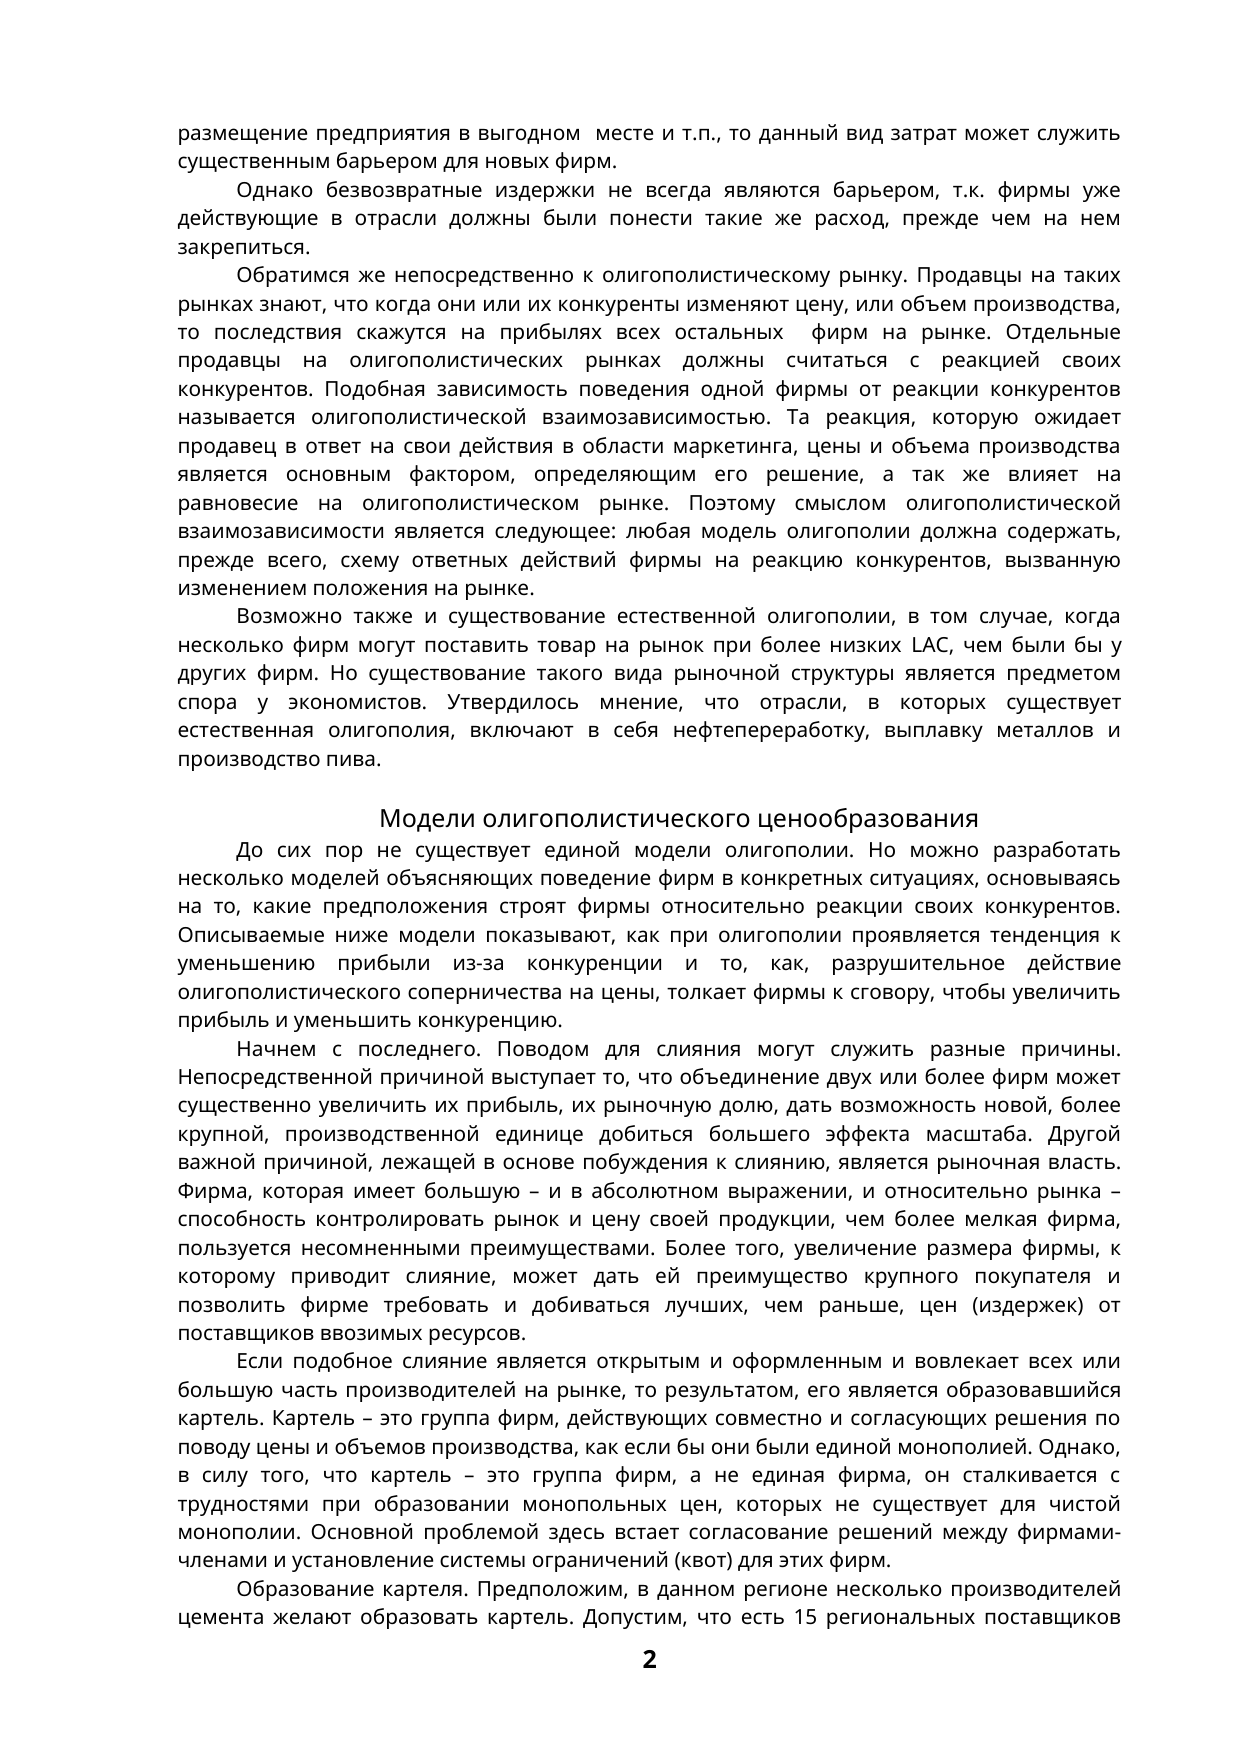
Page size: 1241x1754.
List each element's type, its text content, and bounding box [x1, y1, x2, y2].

text Однако безвозвратные издержки не всегда являются барьером, т.к. фирмы уже действующие в отрасли должны были понести такие же расход, прежде чем на нем закрепиться. [177, 175, 1122, 260]
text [177, 118, 1122, 175]
text Обратимся же непосредственно к олигополистическому рынку. Продавцы на таких рынках знают, что когда они или их конкуренты изменяют цену, или объем производства, то последствия скажутся на прибылях всех остальных фирм на рынке. Отдельные продавцы на олигополистических рынках должны считаться с реакцией своих конкурентов. Подобная зависимость поведения одной фирмы от реакции конкурентов называется олигополистической взаимозависимостью. Та реакция, которую ожидает продавец в ответ на свои действия в области маркетинга, цены и объема производства является основным фактором, определяющим его решение, а так же влияет на равновесие на олигополистическом рынке. Поэтому смыслом олигополистической взаимозависимости является следующее: любая модель олигополии должна содержать, прежде всего, схему ответных действий фирмы на реакцию конкурентов, вызванную изменением положения на рынке. [177, 260, 1122, 602]
text Начнем с последнего. Поводом для слияния могут служить разные причины. Непосредственной причиной выступает то, что объединение двух или более фирм может существенно увеличить их прибыль, их рыночную долю, дать возможность новой, более крупной, производственной единице добиться большего эффекта масштаба. Другой важной причиной, лежащей в основе побуждения к слиянию, является рыночная власть. Фирма, которая имеет большую – и в абсолютном выражении, и относительно рынка – способность контролировать рынок и цену своей продукции, чем более мелкая фирма, пользуется несомненными преимуществами. Более того, увеличение размера фирмы, к которому приводит слияние, может дать ей преимущество крупного покупателя и позволить фирме требовать и добиваться лучших, чем раньше, цен (издержек) от поставщиков ввозимых ресурсов. [177, 1034, 1122, 1347]
text Если подобное слияние является открытым и оформленным и вовлекает всех или большую часть производителей на рынке, то результатом, его является образовавшийся картель. Картель – это группа фирм, действующих совместно и согласующих решения по поводу цены и объемов производства, как если бы они были единой монополией. Однако, в силу того, что картель – это группа фирм, а не единая фирма, он сталкивается с трудностями при образовании монопольных цен, которых не существует для чистой монополии. Основной проблемой здесь встает согласование решений между фирмами-членами и установление системы ограничений (квот) для этих фирм. [177, 1347, 1122, 1574]
text Возможно также и существование естественной олигополии, в том случае, когда несколько фирм могут поставить товар на рынок при более низких LAC, чем были бы у других фирм. Но существование такого вида рыночной структуры является предметом спора у экономистов. Утвердилось мнение, что отрасли, в которых существует естественная олигополия, включают в себя нефтепереработку, выплавку металлов и производство пива. [177, 602, 1122, 772]
text До сих пор не существует единой модели олигополии. Но можно разработать несколько моделей объясняющих поведение фирм в конкретных ситуациях, основываясь на то, какие предположения строят фирмы относительно реакции своих конкурентов. Описываемые ниже модели показывают, как при олигополии проявляется тенденция к уменьшению прибыли из-за конкуренции и то, как, разрушительное действие олигополистического соперничества на цены, толкает фирмы к сговору, чтобы увеличить прибыль и уменьшить конкуренцию. [177, 835, 1122, 1034]
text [177, 1574, 1122, 1631]
text Модели олигополистического ценообразования [177, 801, 1122, 835]
